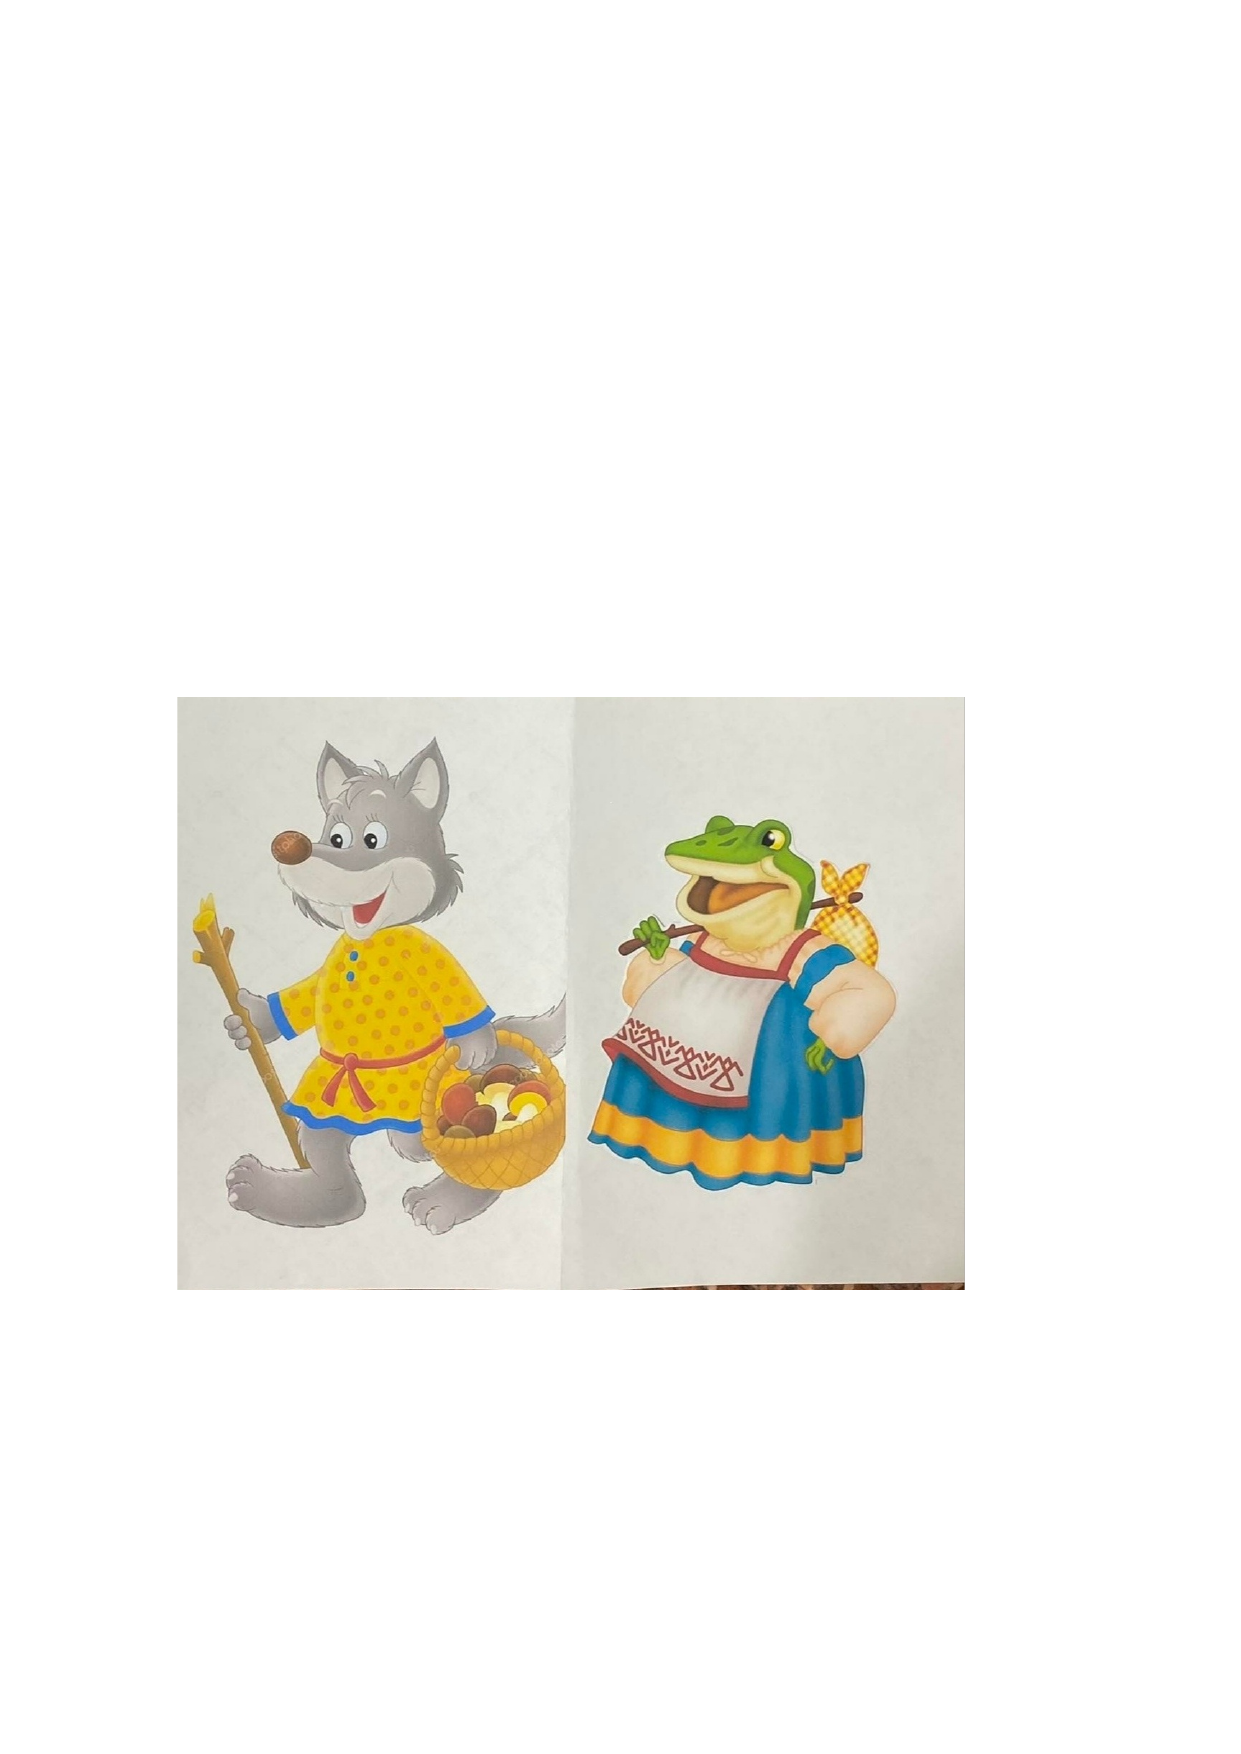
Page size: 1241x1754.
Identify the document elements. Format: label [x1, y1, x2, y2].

picture [177, 697, 965, 1290]
